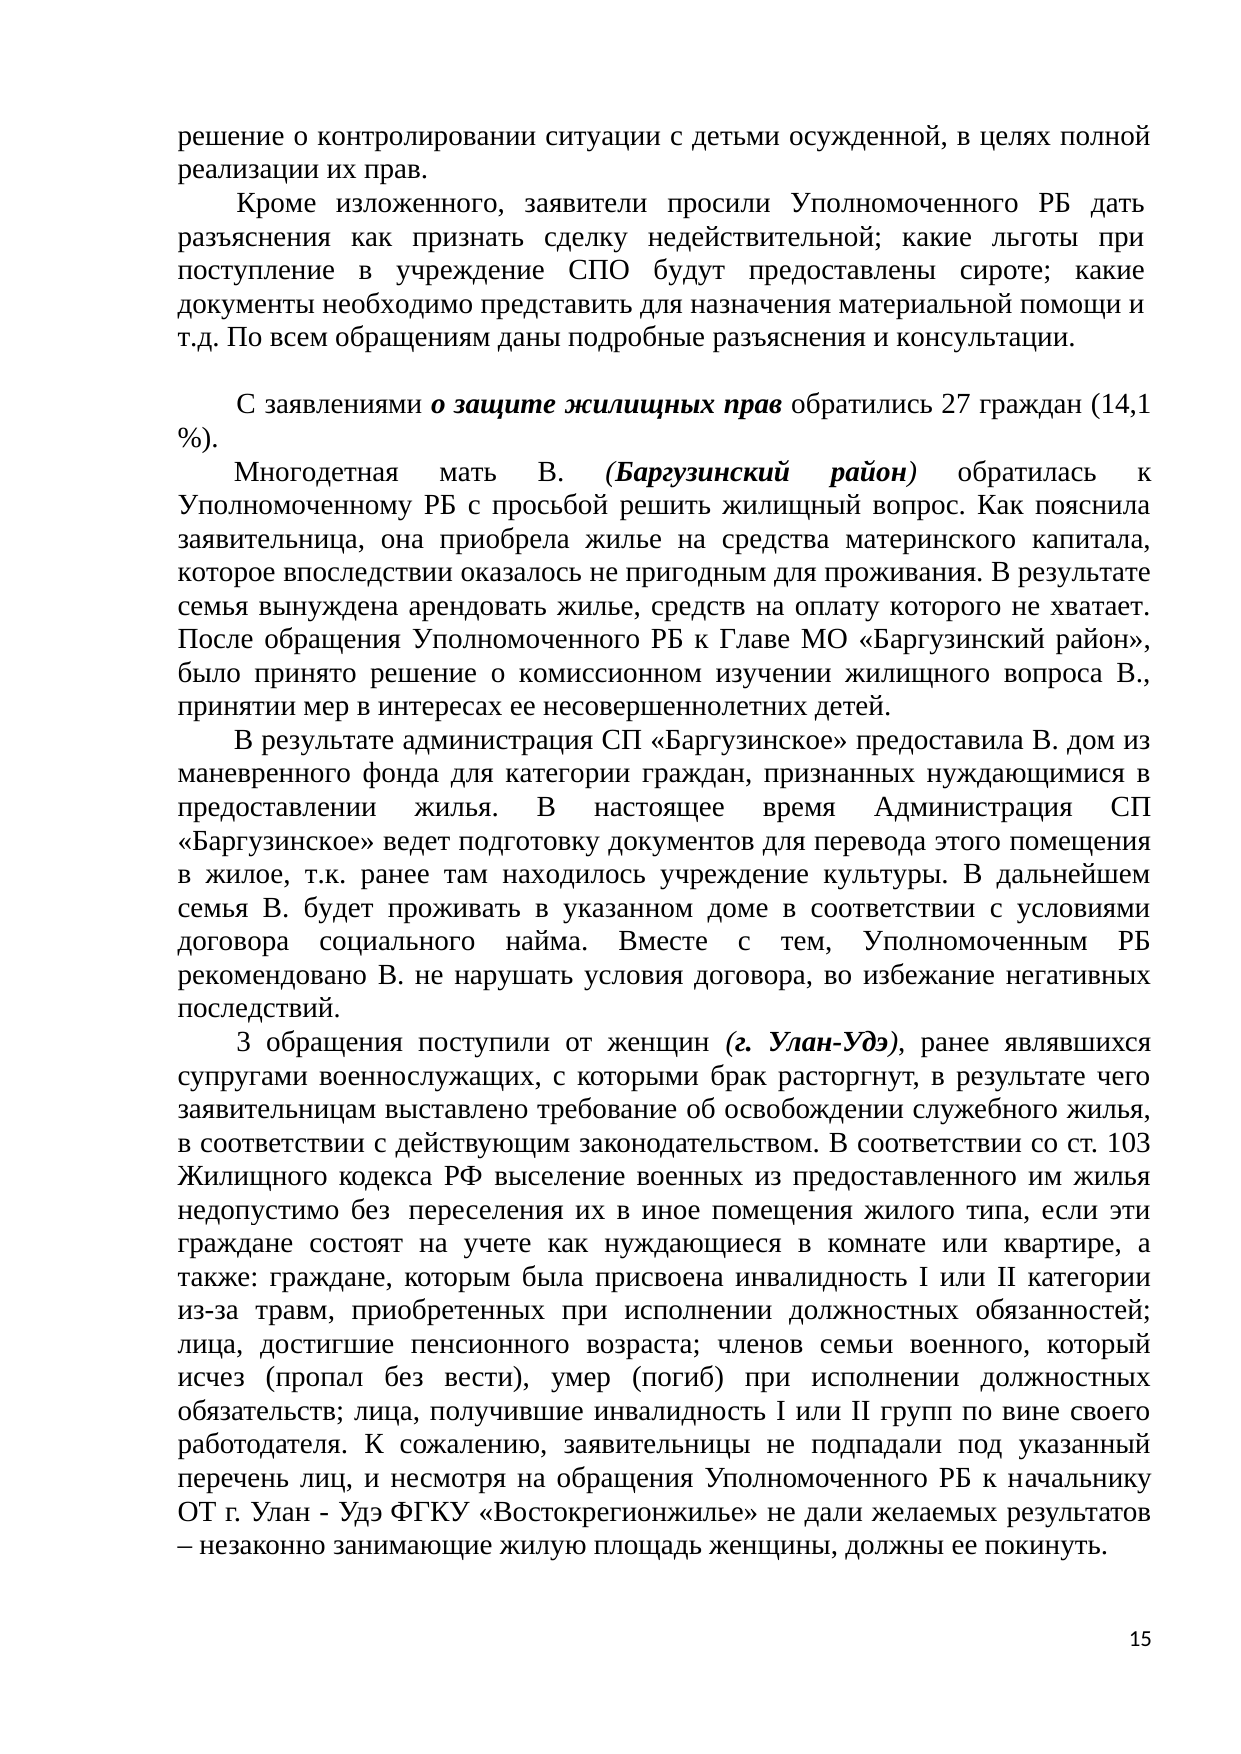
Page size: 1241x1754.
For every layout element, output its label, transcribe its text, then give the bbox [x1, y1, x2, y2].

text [177, 118, 1152, 185]
subtitle 3 обращения поступили от женщин (г. Улан-Удэ), ранее являвшихся супругами военнослужащих, с которыми брак расторгнут, в результате чего заявительницам выставлено требование об освобождении служебного жилья, в соответствии с действующим законодательством. В соответствии со ст. 103 Жилищного кодекса РФ выселение военных из предоставленного им жилья недопустимо без переселения их в иное помещения жилого типа, если эти граждане состоят на учете как нуждающиеся в комнате или квартире, а также: граждане, которым была присвоена инвалидность I или II категории из-за травм, приобретенных при исполнении должностных обязанностей; лица, достигшие пенсионного возраста; членов семьи военного, который исчез (пропал без вести), умер (погиб) при исполнении должностных обязательств; лица, получившие инвалидность I или II групп по вине своего работодателя. К сожалению, заявительницы не подпадали под указанный перечень лиц, и несмотря на обращения Уполномоченного РБ к начальнику ОТ г. Улан - Удэ ФГКУ «Востокрегионжилье» не дали желаемых результатов – незаконно занимающие жилую площадь женщины, должны ее покинуть. [177, 1460, 1152, 1561]
subtitle 3 обращения поступили от женщин (г. Улан-Удэ), ранее являвшихся супругами военнослужащих, с которыми брак расторгнут, в результате чего заявительницам выставлено требование об освобождении служебного жилья, в соответствии с действующим законодательством. В соответствии со ст. 103 Жилищного кодекса РФ выселение военных из предоставленного им жилья недопустимо без переселения их в иное помещения жилого типа, если эти граждане состоят на учете как нуждающиеся в комнате или квартире, а также: граждане, которым была присвоена инвалидность I или II категории из-за травм, приобретенных при исполнении должностных обязанностей; лица, достигшие пенсионного возраста; членов семьи военного, который исчез (пропал без вести), умер (погиб) при исполнении должностных обязательств; лица, получившие инвалидность I или II групп по вине своего работодателя. К сожалению, заявительницы не подпадали под указанный перечень лиц, и несмотря на обращения Уполномоченного РБ к начальнику ОТ г. Улан - Удэ ФГКУ «Востокрегионжилье» не дали желаемых результатов – незаконно занимающие жилую площадь женщины, должны ее покинуть. [177, 1024, 1152, 1192]
text Кроме изложенного, заявители просили Уполномоченного РБ дать разъяснения как признать сделку недействительной; какие льготы при поступление в учреждение СПО будут предоставлены сироте; какие документы необходимо представить для назначения материальной помощи и т.д. По всем обращениям даны подробные разъяснения и консультации. [177, 185, 1145, 353]
text В результате администрация СП «Баргузинское» предоставила В. дом из маневренного фонда для категории граждан, признанных нуждающимися в предоставлении жилья. В настоящее время Администрация СП «Баргузинское» ведет подготовку документов для перевода этого помещения в жилое, т.к. ранее там находилось учреждение культуры. В дальнейшем семья В. будет проживать в указанном доме в соответствии с условиями договора социального найма. Вместе с тем, Уполномоченным РБ рекомендовано В. не нарушать условия договора, во избежание негативных последствий. [177, 722, 1152, 1024]
text С заявлениями о защите жилищных прав обратились 27 граждан (14,1 %). [177, 387, 1152, 454]
text Многодетная мать В. (Баргузинский район) обратилась к Уполномоченному РБ с просьбой решить жилищный вопрос. Как пояснила заявительница, она приобрела жилье на средства материнского капитала, которое впоследствии оказалось не пригодным для проживания. В результате семья вынуждена арендовать жилье, средств на оплату которого не хватает. После обращения Уполномоченного РБ к Главе МО «Баргузинский район», было принято решение о комиссионном изучении жилищного вопроса В., принятии мер в интересах ее несовершеннолетних детей. [177, 454, 1152, 722]
